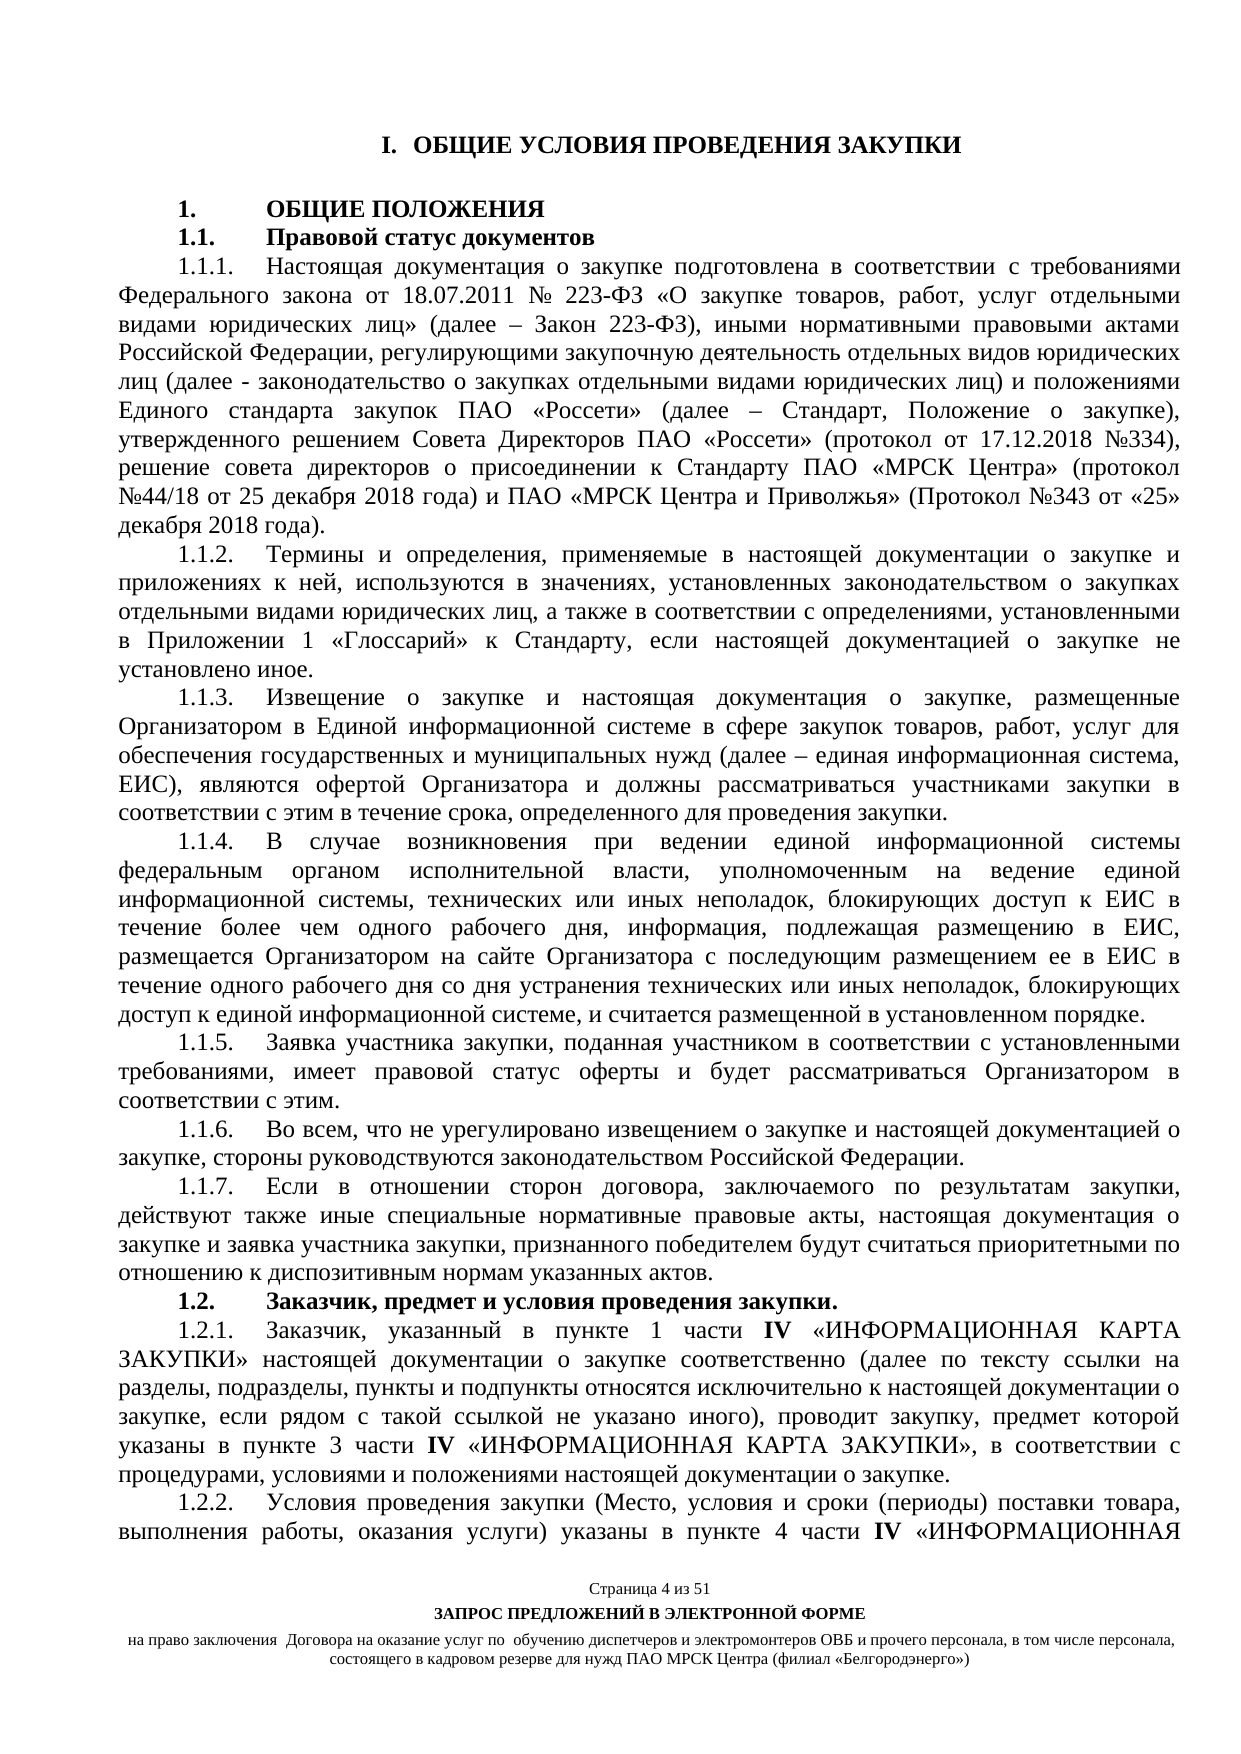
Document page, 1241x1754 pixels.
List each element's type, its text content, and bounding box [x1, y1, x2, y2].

list Во всем, что не урегулировано извещением о закупке и настоящей документацией о закупке, стороны руководствуются законодательством Российской Федерации. [118, 1114, 1181, 1171]
subtitle Заказчик, предмет и условия проведения закупки. [118, 1286, 1181, 1315]
list Если в отношении сторон договора, заключаемого по результатам закупки, действуют также иные специальные нормативные правовые акты, настоящая документация о закупке и заявка участника закупки, признанного победителем будут считаться приоритетными по отношению к диспозитивным нормам указанных актов. [118, 1171, 1181, 1286]
subtitle ОБЩИЕ УСЛОВИЯ ПРОВЕДЕНИЯ закупки [118, 130, 1181, 159]
subtitle Правовой статус документов [118, 222, 1181, 251]
list Заявка участника закупки, поданная участником в соответствии с установленными требованиями, имеет правовой статус оферты и будет рассматриваться Организатором в соответствии с этим. [118, 1027, 1181, 1114]
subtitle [118, 1487, 1181, 1545]
subtitle Заказчик, указанный в пункте 1 части IV «ИНФОРМАЦИОННАЯ КАРТА ЗАКУПКИ» настоящей документации о закупке соответственно (далее по тексту ссылки на разделы, подразделы, пункты и подпункты относятся исключительно к настоящей документации о закупке, если рядом с такой ссылкой не указано иного), проводит закупку, предмет которой указаны в пункте 3 части IV «ИНФОРМАЦИОННАЯ КАРТА ЗАКУПКИ», в соответствии с процедурами, условиями и положениями настоящей документации о закупке. [118, 1315, 1181, 1487]
list Термины и определения, применяемые в настоящей документации о закупке и приложениях к ней, используются в значениях, установленных законодательством о закупках отдельными видами юридических лиц, а также в соответствии с определениями, установленными в Приложении 1 «Глоссарий» к Стандарту, если настоящей документацией о закупке не установлено иное. [118, 539, 1181, 682]
subtitle ОБЩИЕ ПОЛОЖЕНИЯ [118, 194, 1181, 222]
list Настоящая документация о закупке подготовлена в соответствии с требованиями Федерального закона от 18.07.2011 № 223-ФЗ «О закупке товаров, работ, услуг отдельными видами юридических лиц» (далее – Закон 223-ФЗ), иными нормативными правовыми актами Российской Федерации, регулирующими закупочную деятельность отдельных видов юридических лиц (далее - законодательство о закупках отдельными видами юридических лиц) и положениями Единого стандарта закупок ПАО «Россети» (далее – Стандарт, Положение о закупке), утвержденного решением Совета Директоров ПАО «Россети» (протокол от 17.12.2018 №334), решение совета директоров о присоединении к Стандарту ПАО «МРСК Центра» (протокол №44/18 от 25 декабря 2018 года) и ПАО «МРСК Центра и Приволжья» (Протокол №343 от «25» декабря 2018 года). [118, 251, 1181, 539]
list В случае возникновения при ведении единой информационной системы федеральным органом исполнительной власти, уполномоченным на ведение единой информационной системы, технических или иных неполадок, блокирующих доступ к ЕИС в течение более чем одного рабочего дня, информация, подлежащая размещению в ЕИС, размещается Организатором на сайте Организатора с последующим размещением ее в ЕИС в течение одного рабочего дня со дня устранения технических или иных неполадок, блокирующих доступ к единой информационной системе, и считается размещенной в установленном порядке. [118, 826, 1181, 1027]
list Извещение о закупке и настоящая документация о закупке, размещенные Организатором в Единой информационной системе в сфере закупок товаров, работ, услуг для обеспечения государственных и муниципальных нужд (далее – единая информационная система, ЕИС), являются офертой Организатора и должны рассматриваться участниками закупки в соответствии с этим в течение срока, определенного для проведения закупки. [118, 682, 1181, 826]
